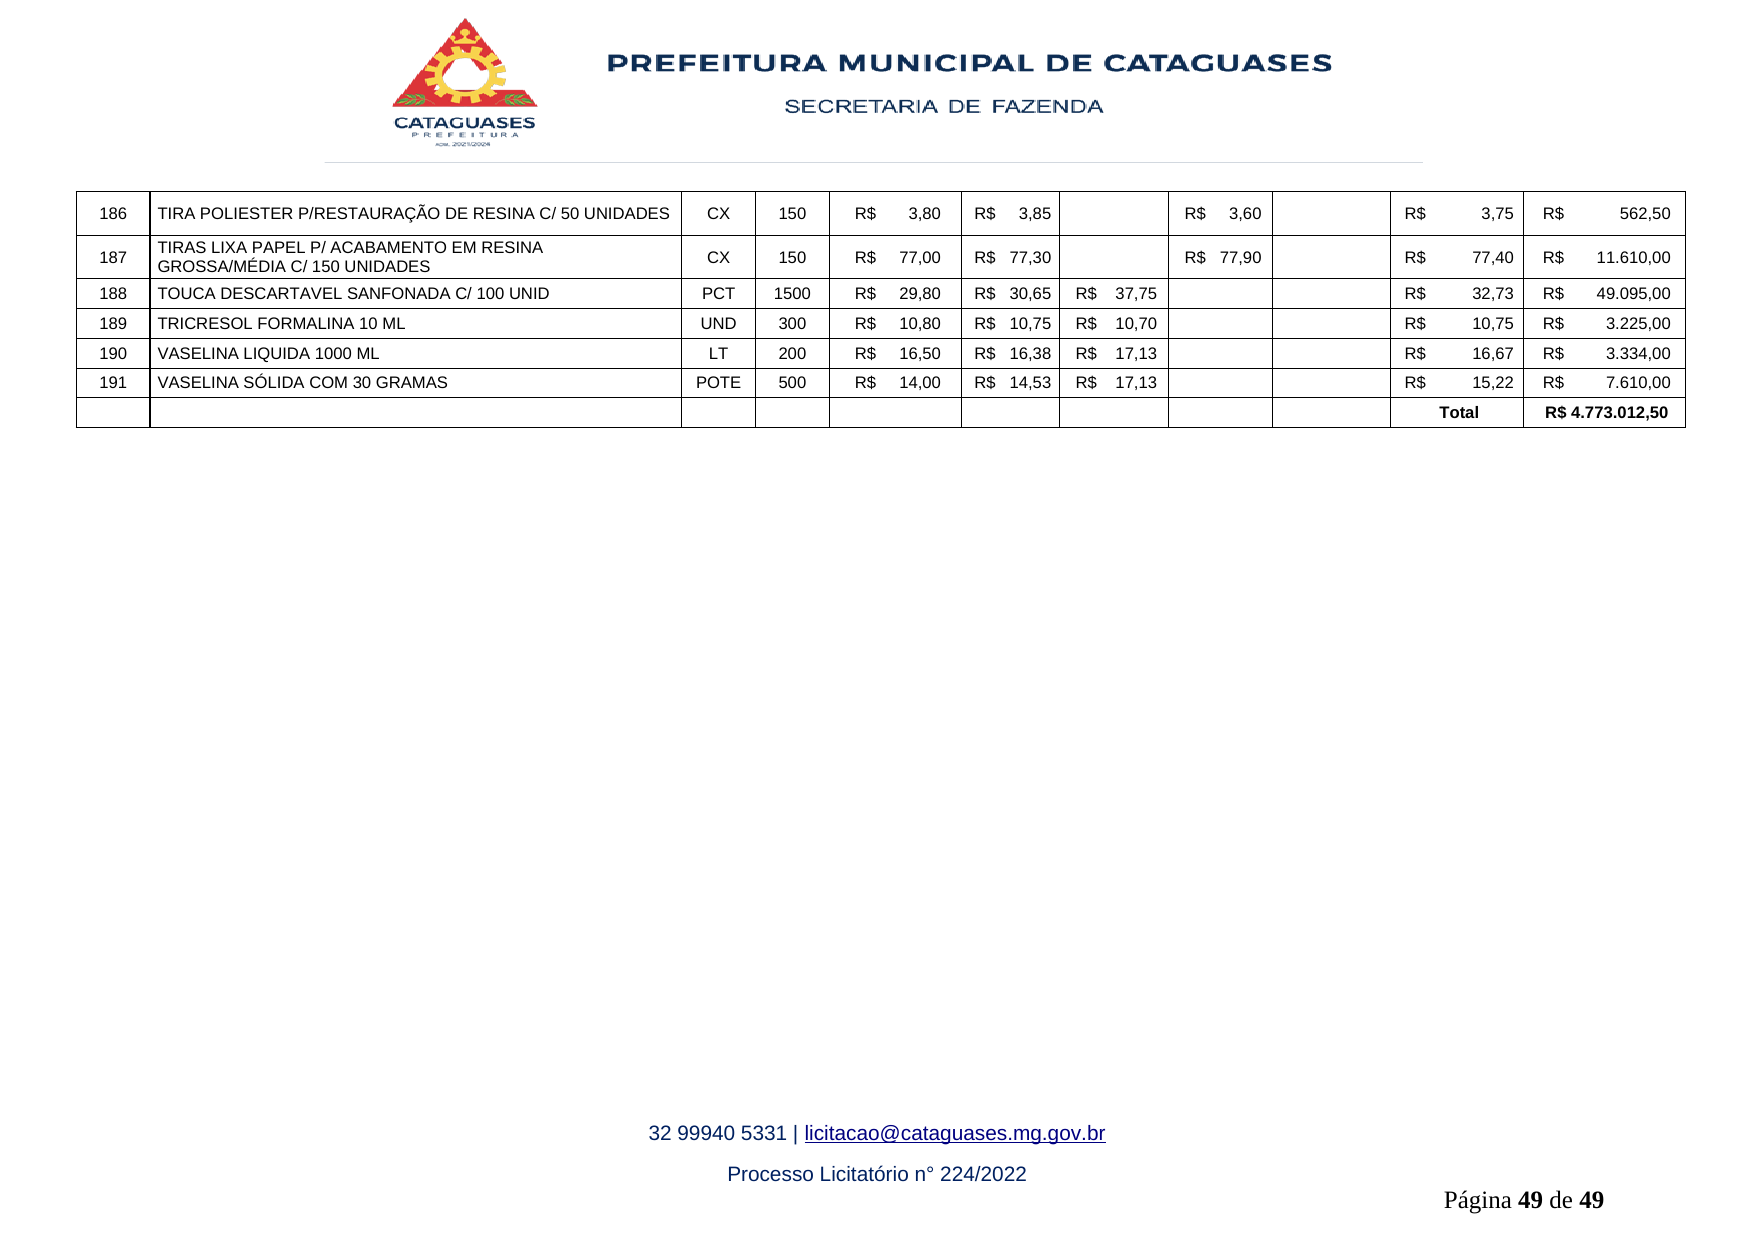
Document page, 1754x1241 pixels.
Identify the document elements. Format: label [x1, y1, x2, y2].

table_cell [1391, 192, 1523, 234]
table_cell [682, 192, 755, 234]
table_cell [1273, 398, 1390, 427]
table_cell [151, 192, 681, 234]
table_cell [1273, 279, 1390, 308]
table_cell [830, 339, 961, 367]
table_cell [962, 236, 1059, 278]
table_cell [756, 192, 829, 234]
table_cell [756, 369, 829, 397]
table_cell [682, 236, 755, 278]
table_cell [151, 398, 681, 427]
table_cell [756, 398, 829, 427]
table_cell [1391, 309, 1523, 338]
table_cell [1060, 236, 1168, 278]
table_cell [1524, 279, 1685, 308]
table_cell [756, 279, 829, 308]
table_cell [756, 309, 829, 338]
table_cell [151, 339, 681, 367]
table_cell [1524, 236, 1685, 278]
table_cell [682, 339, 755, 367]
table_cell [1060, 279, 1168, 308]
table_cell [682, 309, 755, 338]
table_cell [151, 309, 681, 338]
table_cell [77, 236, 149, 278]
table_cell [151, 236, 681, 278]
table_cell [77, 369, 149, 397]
picture [324, 15, 1423, 163]
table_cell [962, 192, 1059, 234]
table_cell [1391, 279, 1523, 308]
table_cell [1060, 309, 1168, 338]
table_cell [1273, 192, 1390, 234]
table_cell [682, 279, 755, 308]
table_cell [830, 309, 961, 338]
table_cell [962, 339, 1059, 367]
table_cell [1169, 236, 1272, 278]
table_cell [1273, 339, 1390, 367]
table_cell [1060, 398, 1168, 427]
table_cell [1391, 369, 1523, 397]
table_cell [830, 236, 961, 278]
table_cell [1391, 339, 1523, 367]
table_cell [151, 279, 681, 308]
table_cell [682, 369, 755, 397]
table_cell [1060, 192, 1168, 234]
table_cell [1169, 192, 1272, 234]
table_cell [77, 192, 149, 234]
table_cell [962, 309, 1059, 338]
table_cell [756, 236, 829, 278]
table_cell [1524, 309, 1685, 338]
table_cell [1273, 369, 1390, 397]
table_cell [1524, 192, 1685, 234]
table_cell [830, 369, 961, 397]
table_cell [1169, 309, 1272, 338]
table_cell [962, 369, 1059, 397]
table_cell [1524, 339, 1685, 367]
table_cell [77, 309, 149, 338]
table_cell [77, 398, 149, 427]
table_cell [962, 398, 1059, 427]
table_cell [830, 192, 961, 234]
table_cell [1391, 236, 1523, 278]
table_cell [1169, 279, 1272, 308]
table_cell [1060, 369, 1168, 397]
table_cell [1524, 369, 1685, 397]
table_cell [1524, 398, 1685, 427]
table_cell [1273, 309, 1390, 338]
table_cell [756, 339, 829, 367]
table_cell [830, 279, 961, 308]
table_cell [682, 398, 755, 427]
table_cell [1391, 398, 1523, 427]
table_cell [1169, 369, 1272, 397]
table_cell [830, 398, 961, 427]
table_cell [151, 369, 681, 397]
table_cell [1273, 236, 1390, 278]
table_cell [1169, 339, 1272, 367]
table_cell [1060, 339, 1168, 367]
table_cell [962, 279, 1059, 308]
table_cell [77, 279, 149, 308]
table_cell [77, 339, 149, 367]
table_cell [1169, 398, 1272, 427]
